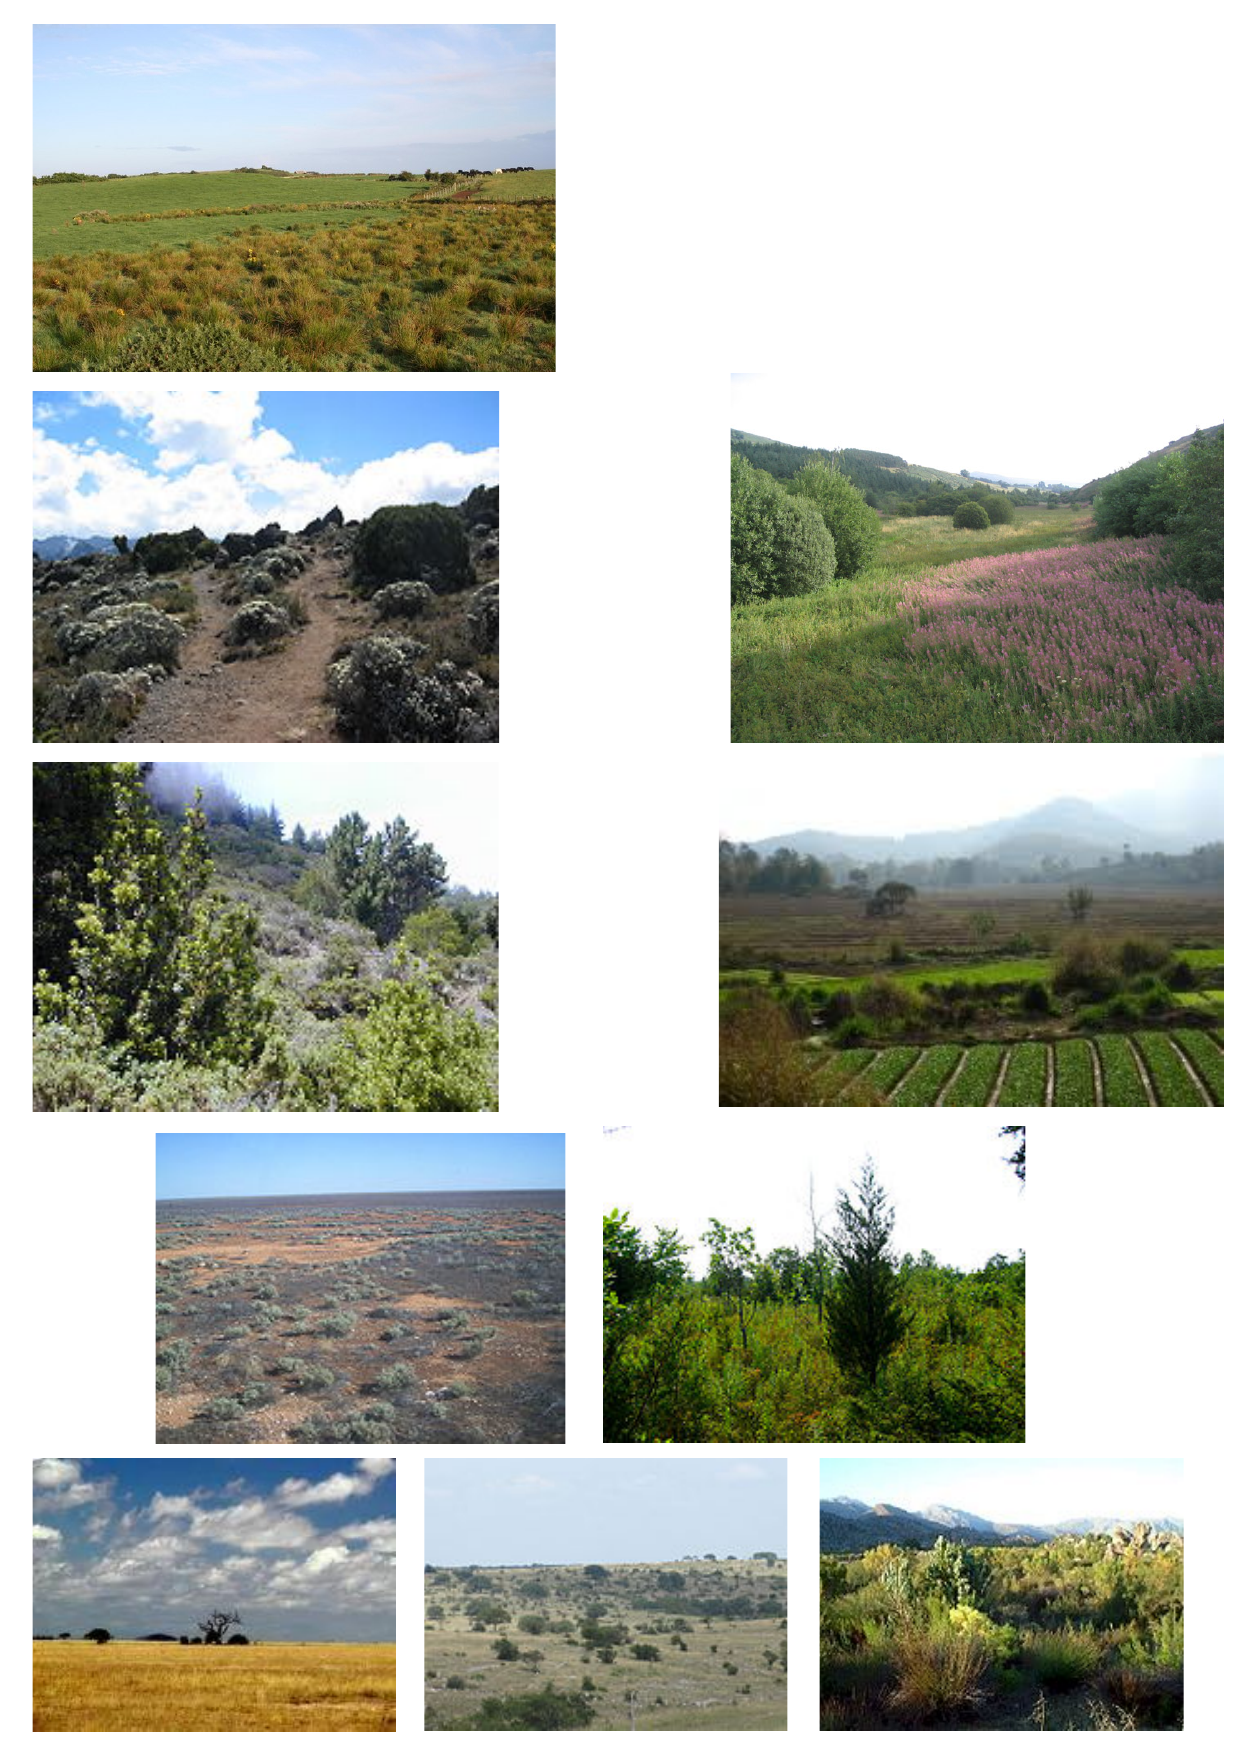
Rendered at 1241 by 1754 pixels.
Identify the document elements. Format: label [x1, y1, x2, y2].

picture [32, 24, 556, 372]
picture [32, 1458, 396, 1732]
picture [32, 762, 499, 1112]
picture [32, 391, 500, 743]
picture [603, 1126, 1026, 1443]
picture [155, 1133, 566, 1444]
picture [424, 1458, 788, 1731]
picture [819, 1458, 1184, 1731]
picture [718, 373, 1224, 1107]
